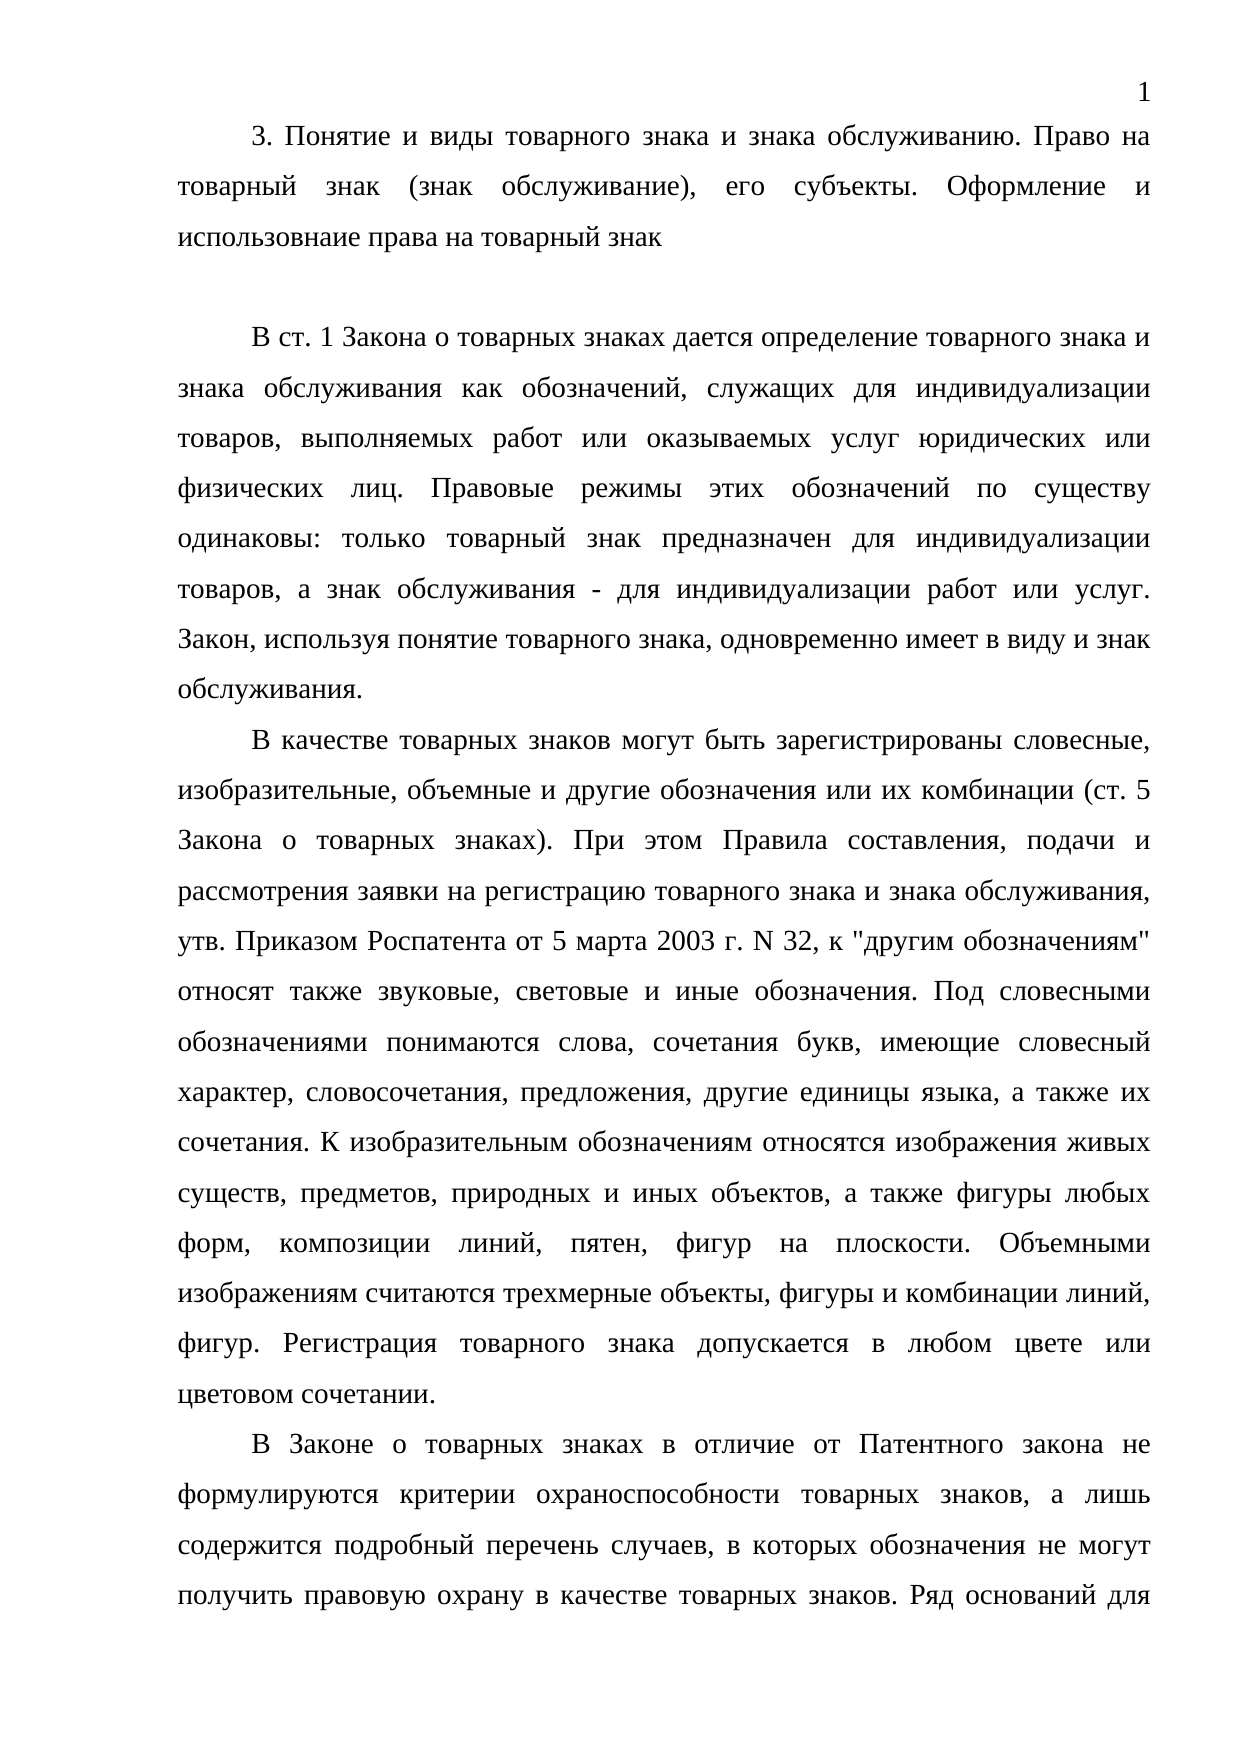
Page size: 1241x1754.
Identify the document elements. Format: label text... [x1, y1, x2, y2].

text 3. Понятие и виды товарного знака и знака обслуживанию. Право на товарный знак (знак обслуживание), его субъекты. Оформление и использовнаие права на товарный знак [177, 118, 1152, 252]
text В качестве товарных знаков могут быть зарегистрированы словесные, изобразительные, объемные и другие обозначения или их комбинации (ст. 5 Закона о товарных знаках). При этом Правила составления, подачи и рассмотрения заявки на регистрацию товарного знака и знака обслуживания, утв. Приказом Роспатента от 5 марта 2003 г. N 32, к "другим обозначениям" относят также звуковые, световые и иные обозначения. Под словесными обозначениями понимаются слова, сочетания букв, имеющие словесный характер, словосочетания, предложения, другие единицы языка, а также их сочетания. К изобразительным обозначениям относятся изображения живых существ, предметов, природных и иных объектов, а также фигуры любых форм, композиции линий, пятен, фигур на плоскости. Объемными изображениям считаются трехмерные объекты, фигуры и комбинации линий, фигур. Регистрация товарного знака допускается в любом цвете или цветовом сочетании. [177, 722, 1152, 1409]
text В ст. 1 Закона о товарных знаках дается определение товарного знака и знака обслуживания как обозначений, служащих для индивидуализации товаров, выполняемых работ или оказываемых услуг юридических или физических лиц. Правовые режимы этих обозначений по существу одинаковы: только товарный знак предназначен для индивидуализации товаров, а знак обслуживания - для индивидуализации работ или услуг. Закон, используя понятие товарного знака, одновременно имеет в виду и знак обслуживания. [177, 319, 1152, 705]
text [177, 1426, 1152, 1611]
